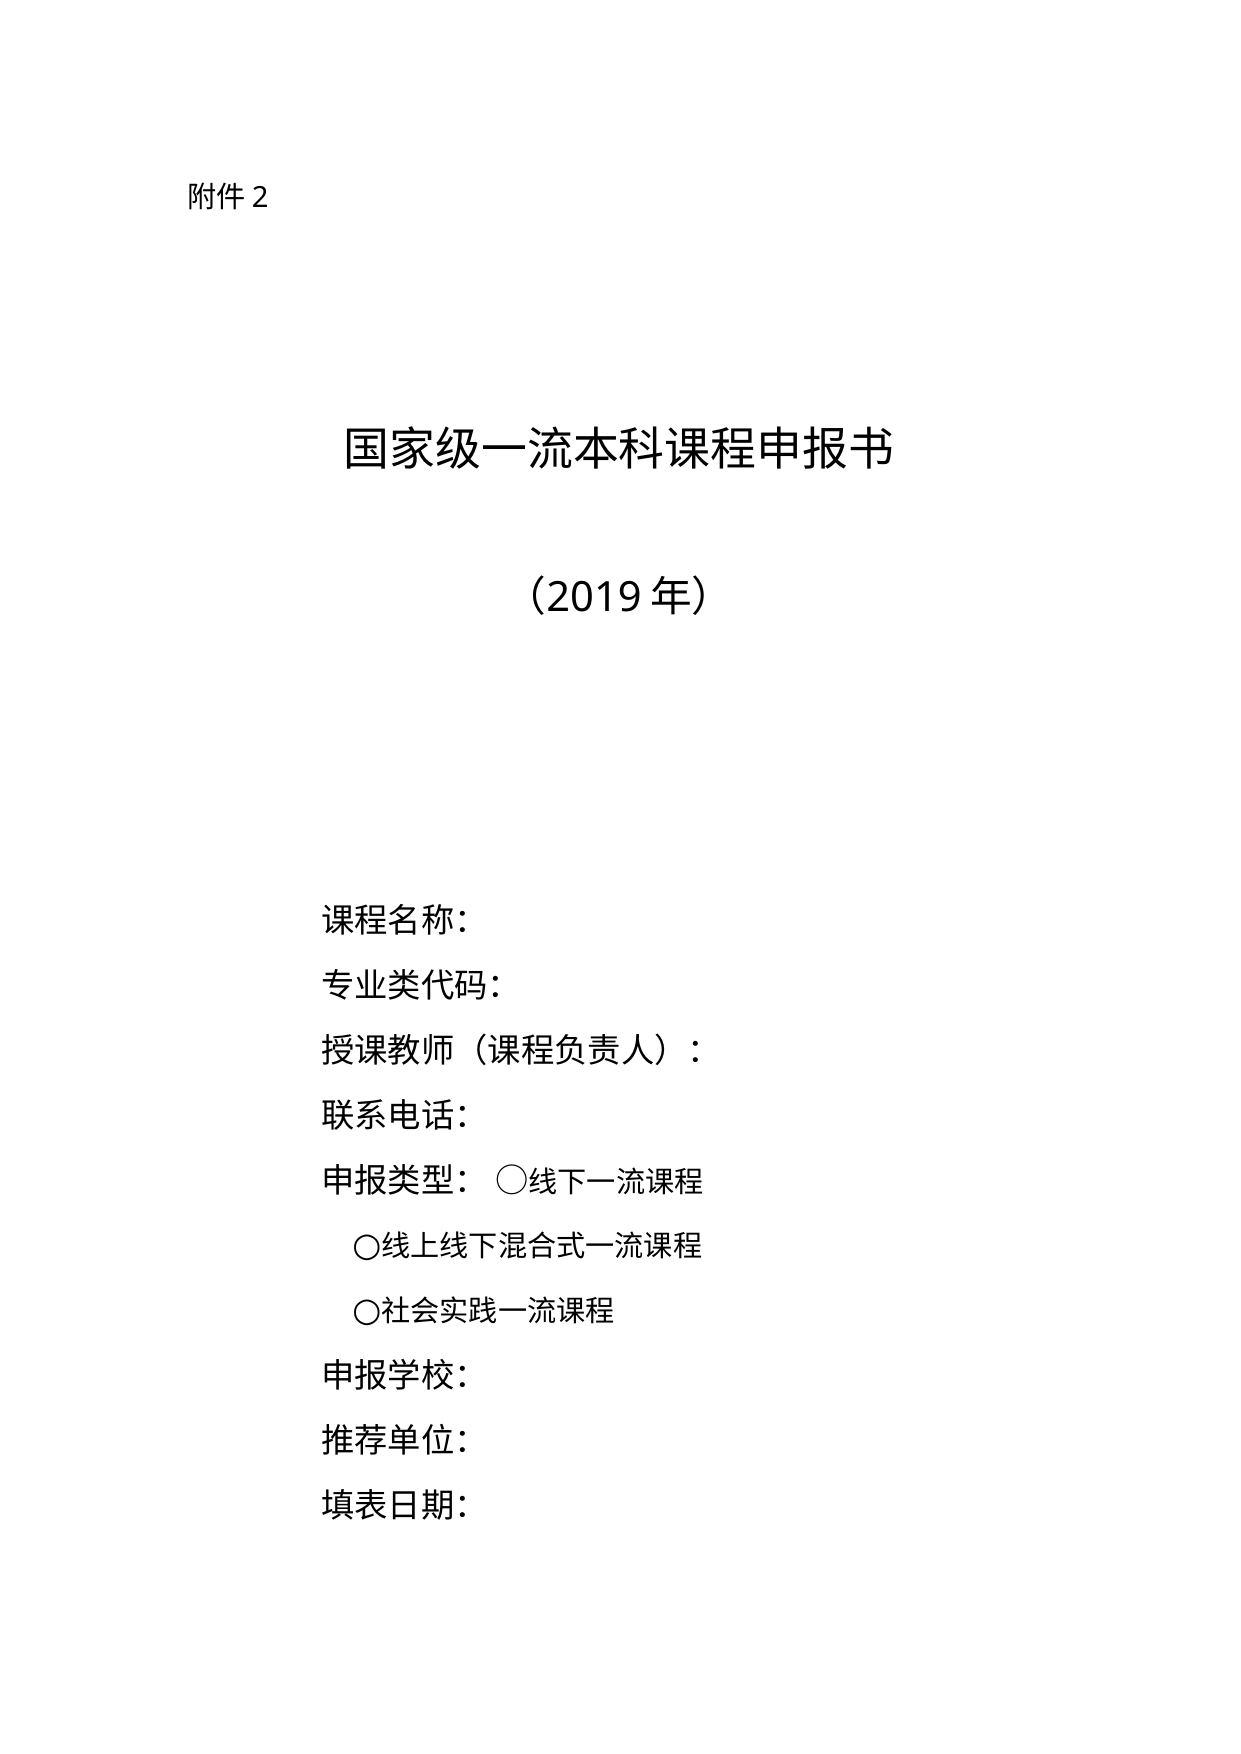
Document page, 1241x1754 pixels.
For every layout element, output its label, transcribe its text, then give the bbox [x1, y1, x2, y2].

text 课程名称： [187, 886, 1050, 951]
text 申报学校： [187, 1341, 1050, 1406]
text 国家级一流本科课程申报书 [187, 397, 1050, 494]
text 专业类代码： [187, 951, 1050, 1016]
text ○社会实践一流课程 [187, 1276, 1050, 1341]
text （2019年） [187, 561, 1050, 626]
text 推荐单位： [187, 1406, 1050, 1471]
text 联系电话： [187, 1081, 1050, 1146]
text 附件2 [187, 162, 1050, 227]
text 填表日期： [187, 1471, 1050, 1536]
text 申报类型： ○线下一流课程 [187, 1146, 1050, 1211]
text 授课教师（课程负责人）： [187, 1016, 1050, 1081]
text ○线上线下混合式一流课程 [187, 1211, 1050, 1276]
